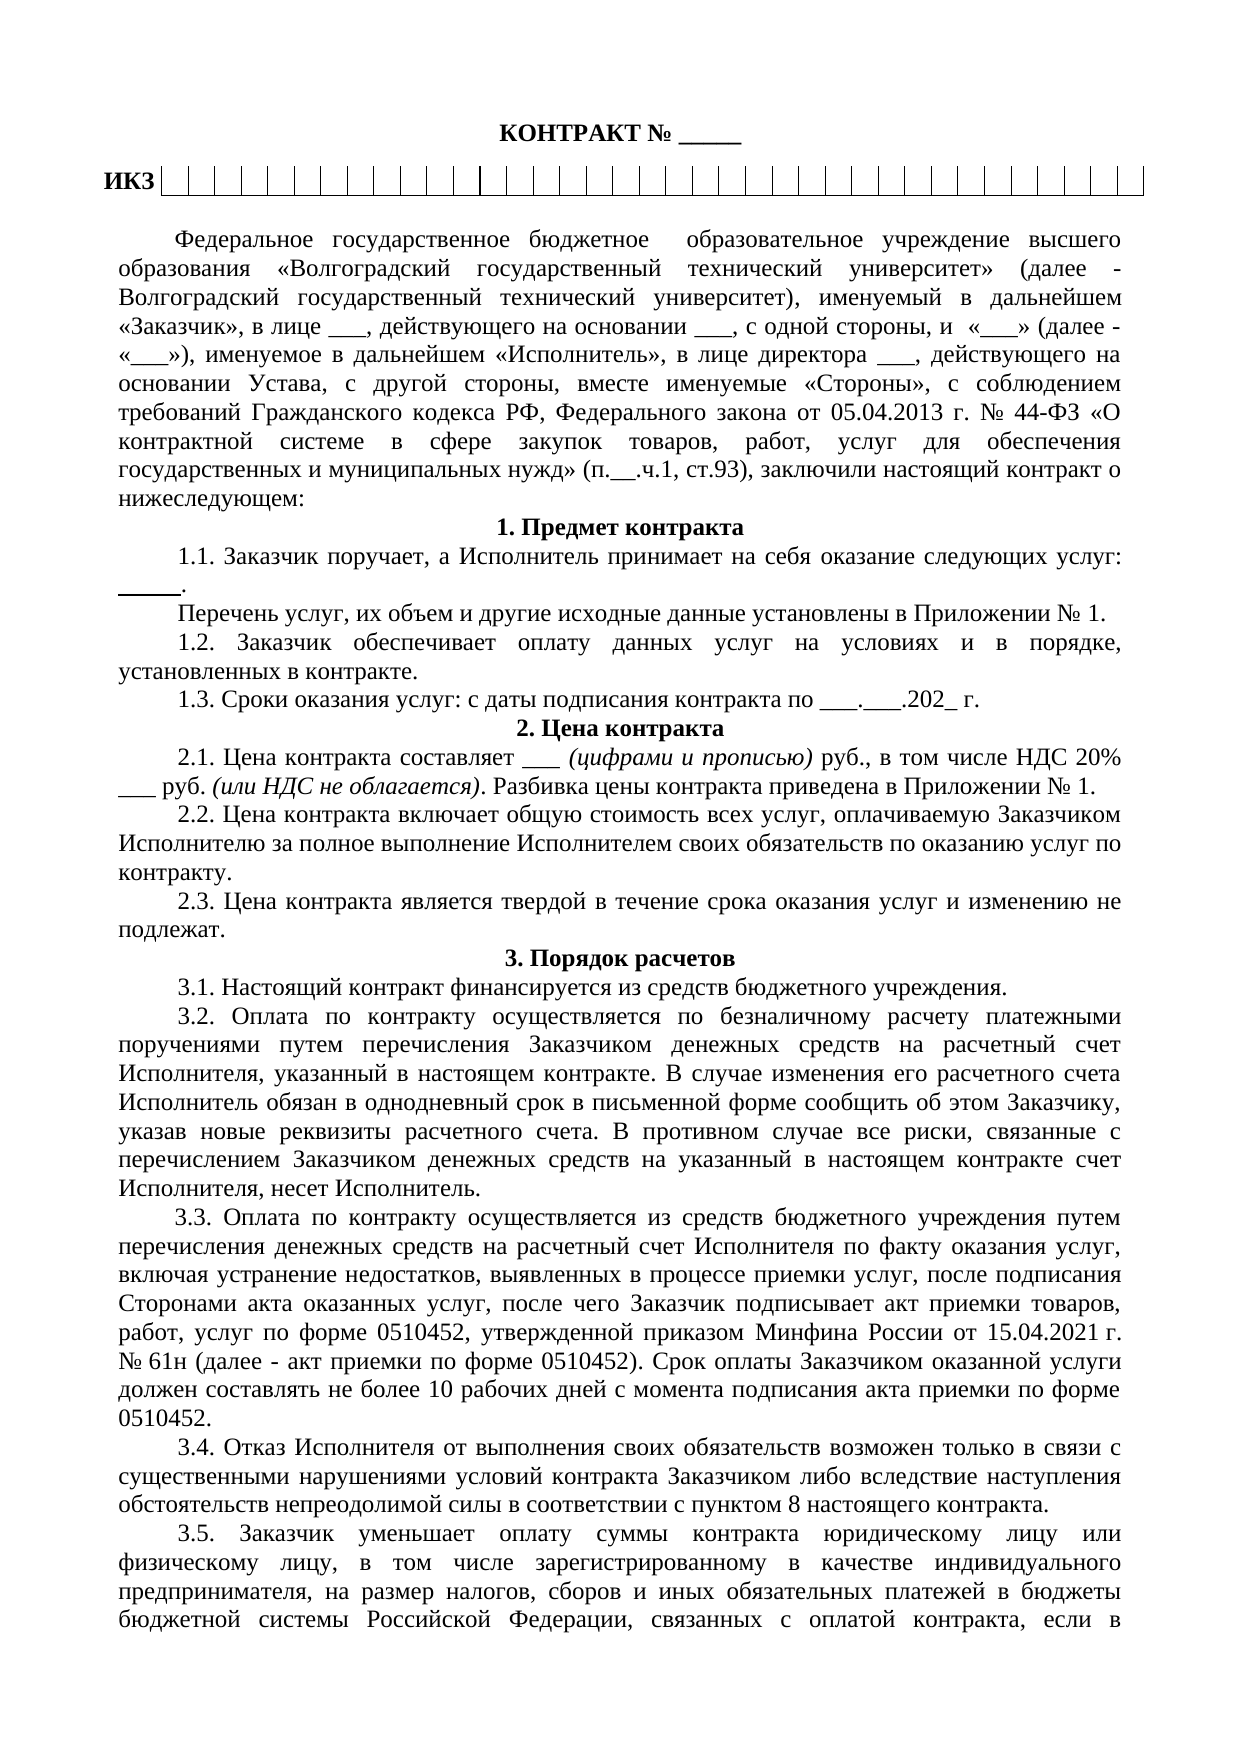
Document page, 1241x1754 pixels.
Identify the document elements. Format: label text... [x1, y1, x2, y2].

table_header [613, 166, 639, 195]
table_header [454, 166, 479, 195]
text 3.4. Отказ Исполнителя от выполнения своих обязательств возможен только в связи с существенными нарушениями условий контракта Заказчиком либо вследствие наступления обстоятельств непреодолимой силы в соответствии с пунктом 8 настоящего контракта. [118, 1432, 1122, 1518]
table_header [693, 166, 718, 195]
text 2. Цена контракта [118, 713, 1122, 742]
table_header [666, 166, 692, 195]
text 3.2. Оплата по контракту осуществляется по безналичному расчету платежными поручениями путем перечисления Заказчиком денежных средств на расчетный счет Исполнителя, указанный в настоящем контракте. В случае изменения его расчетного счета Исполнитель обязан в однодневный срок в письменной форме сообщить об этом Заказчику, указав новые реквизиты расчетного счета. В противном случае все риски, связанные с перечислением Заказчиком денежных средств на указанный в настоящем контракте счет Исполнителя, несет Исполнитель. [118, 1001, 1122, 1202]
text 3.3. Оплата по контракту осуществляется из средств бюджетного учреждения путем перечисления денежных средств на расчетный счет Исполнителя по факту оказания услуг, включая устранение недостатков, выявленных в процессе приемки услуг, после подписания Сторонами акта оказанных услуг, после чего Заказчик подписывает акт приемки товаров, работ, услуг по форме 0510452, утвержденной приказом Минфина России от 15.04.2021 г. № 61н (далее - акт приемки по форме 0510452). Срок оплаты Заказчиком оказанной услуги должен составлять не более 10 рабочих дней с момента подписания акта приемки по форме 0510452. [118, 1202, 1122, 1432]
table_header [507, 166, 533, 195]
table_header [1012, 166, 1037, 195]
text Федеральное государственное бюджетное образовательное учреждение высшего образования «Волгоградский государственный технический университет» (далее - Волгоградский государственный технический университет), именуемый в дальнейшем «Заказчик», в лице ___, действующего на основании ___, с одной стороны, и «___» (далее - «___»), именуемое в дальнейшем «Исполнитель», в лице директора ___, действующего на основании Устава, с другой стороны, вместе именуемые «Стороны», с соблюдением требований Гражданского кодекса РФ, Федерального закона от 05.04.2013 г. № 44-ФЗ «О контрактной системе в сфере закупок товаров, работ, услуг для обеспечения государственных и муниципальных нужд» (п.__.ч.1, ст.93), заключили настоящий контракт о нижеследующем: [118, 224, 1122, 512]
table_header [985, 166, 1011, 195]
text КОНТРАКТ № _____ [118, 118, 1122, 147]
table_header [560, 166, 586, 195]
table_header [189, 166, 214, 195]
table_header [932, 166, 957, 195]
text 1.3. Сроки оказания услуг: с даты подписания контракта по ___.___.202_ г. [118, 684, 1122, 713]
text 3. Порядок расчетов [118, 943, 1122, 972]
table_header [427, 166, 453, 195]
text 2.3. Цена контракта является твердой в течение срока оказания услуг и изменению не подлежат. [118, 886, 1122, 943]
text 2.1. Цена контракта составляет ___ (цифрами и прописью) руб., в том числе НДС 20% ___ руб. (или НДС не облагается). Разбивка цены контракта приведена в Приложении № 1. [118, 742, 1122, 799]
table_header [401, 166, 426, 195]
table_header [1038, 166, 1064, 195]
table_header [321, 166, 347, 195]
table_header [1065, 166, 1090, 195]
table_header [1118, 166, 1143, 195]
table_header [534, 166, 559, 195]
table_header [348, 166, 373, 195]
table_header [746, 166, 772, 195]
table_header [773, 166, 798, 195]
table_header [268, 166, 294, 195]
table_header [1091, 166, 1117, 195]
table_header [826, 166, 851, 195]
text 1. Предмет контракта [118, 512, 1122, 541]
table_header [905, 166, 931, 195]
table_header [374, 166, 400, 195]
table_header [852, 166, 878, 195]
table_header [295, 166, 320, 195]
table_header [719, 166, 745, 195]
table_header ИКЗ [96, 166, 161, 195]
table_header [162, 166, 188, 195]
table_header [640, 166, 665, 195]
table_header [215, 166, 241, 195]
text 1.2. Заказчик обеспечивает оплату данных услуг на условиях и в порядке, установленных в контракте. [118, 627, 1122, 684]
text 2.2. Цена контракта включает общую стоимость всех услуг, оплачиваемую Заказчиком Исполнителю за полное выполнение Исполнителем своих обязательств по оказанию услуг по контракту. [118, 799, 1122, 886]
text Перечень услуг, их объем и другие исходные данные установлены в Приложении № 1. [118, 598, 1122, 627]
table_header [481, 166, 506, 195]
text 3.1. Настоящий контракт финансируется из средств бюджетного учреждения. [118, 972, 1122, 1001]
table_header [587, 166, 612, 195]
table_header [242, 166, 267, 195]
table_header [958, 166, 984, 195]
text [118, 1518, 1122, 1633]
table_header [799, 166, 825, 195]
table_header [879, 166, 904, 195]
text 1.1. Заказчик поручает, а Исполнитель принимает на себя оказание следующих услуг: _____. [118, 541, 1122, 598]
